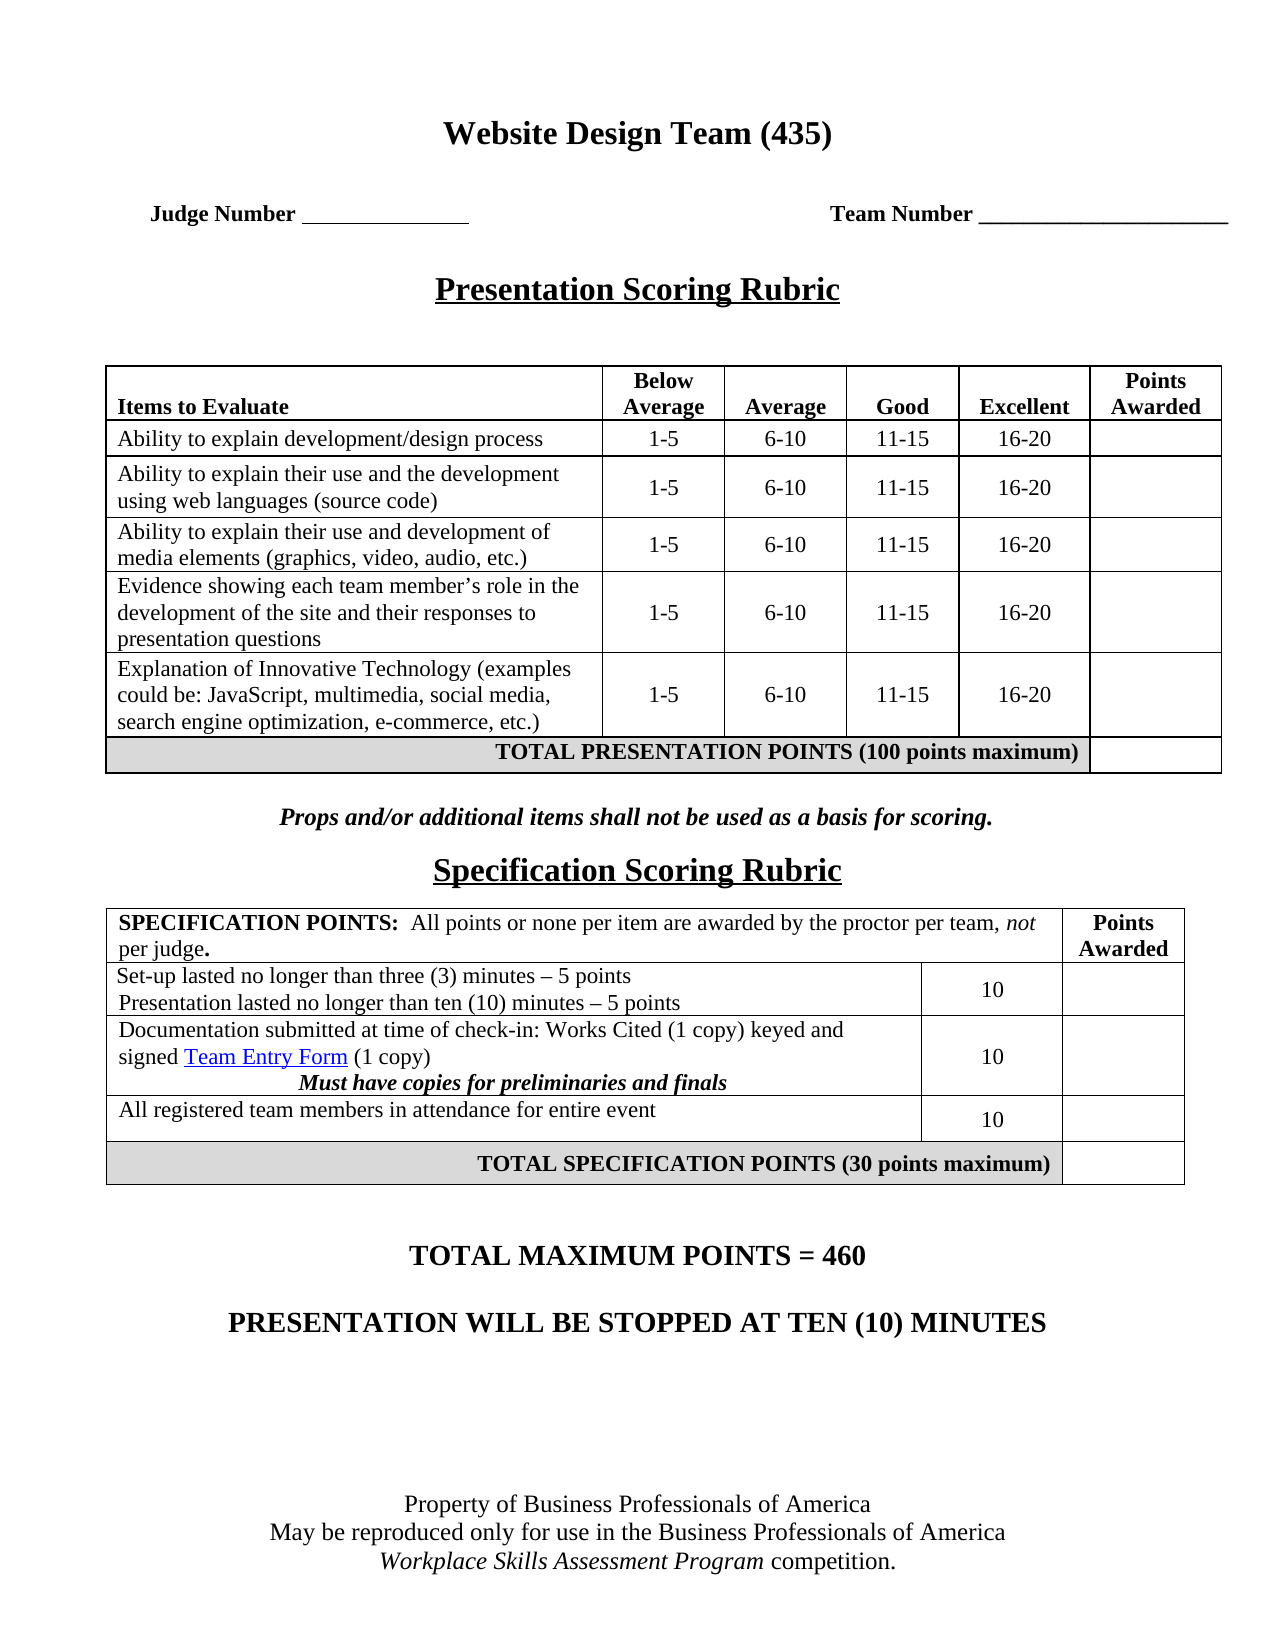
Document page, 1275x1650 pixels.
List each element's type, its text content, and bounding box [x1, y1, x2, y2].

table_cell TOTAL SPECIFICATION POINTS (30 points maximum) [107, 1142, 1062, 1184]
table_cell 16-20 [960, 572, 1089, 651]
table_header Points Awarded [1091, 367, 1221, 419]
table_cell 11-15 [847, 653, 958, 736]
table_cell [1091, 738, 1221, 772]
table_cell 11-15 [847, 572, 958, 651]
table_cell 6-10 [725, 421, 846, 455]
table_cell 10 [922, 963, 1062, 1015]
table_cell Explanation of Innovative Technology (examples could be: JavaScript, multimedia, social media, search engine optimization, e-commerce, etc.) [107, 653, 602, 736]
table_header Below Average [603, 367, 724, 419]
table_header Items to Evaluate [107, 367, 602, 419]
text TOTAL MAXIMUM POINTS = 460 [150, 1238, 1125, 1272]
table_cell Set-up lasted no longer than three (3) minutes – 5 points Presentation lasted no longer than ten (10) minutes – 5 points [107, 963, 921, 1015]
text Specification Scoring Rubric [150, 850, 1125, 889]
subtitle Judge Number Team Number [150, 200, 1125, 226]
table_cell 6-10 [725, 518, 846, 571]
table_header Excellent [960, 367, 1089, 419]
table_cell 1-5 [603, 572, 724, 651]
text Props and/or additional items shall not be used as a basis for scoring. [150, 802, 1125, 831]
table_cell [1091, 572, 1221, 651]
table_cell [1063, 963, 1184, 1015]
table_cell Ability to explain development/design process [107, 421, 602, 455]
table_cell Ability to explain their use and the development using web languages (source code) [107, 457, 602, 517]
table_cell [1091, 457, 1221, 517]
table_cell TOTAL PRESENTATION POINTS (100 points maximum) [107, 738, 1089, 772]
table_cell 16-20 [960, 653, 1089, 736]
table_cell 1-5 [603, 653, 724, 736]
table_header Points Awarded [1063, 909, 1184, 962]
table_cell 11-15 [847, 421, 958, 455]
table_cell 6-10 [725, 457, 846, 517]
table_cell 11-15 [847, 518, 958, 571]
table_cell [1091, 421, 1221, 455]
table_cell 6-10 [725, 572, 846, 651]
table_cell 1-5 [603, 518, 724, 571]
table_cell 16-20 [960, 457, 1089, 517]
table_cell 10 [922, 1016, 1062, 1095]
table_cell [1091, 518, 1221, 571]
table_cell 16-20 [960, 421, 1089, 455]
table_cell Evidence showing each team member’s role in the development of the site and their responses to presentation questions [107, 572, 602, 651]
text PRESENTATION WILL BE STOPPED AT TEN (10) MINUTES [150, 1305, 1125, 1339]
table_cell [1091, 653, 1221, 736]
table_cell 16-20 [960, 518, 1089, 571]
table_cell [1063, 1142, 1184, 1184]
text Presentation Scoring Rubric [150, 269, 1125, 308]
table_header Good [847, 367, 958, 419]
table_cell 1-5 [603, 421, 724, 455]
table_cell Ability to explain their use and development of media elements (graphics, video, audio, etc.) [107, 518, 602, 571]
table_header SPECIFICATION POINTS: All points or none per item are awarded by the proctor per team, not per judge. [107, 909, 1062, 962]
table_cell 6-10 [725, 653, 846, 736]
table_cell [1063, 1096, 1184, 1141]
table_cell 1-5 [603, 457, 724, 517]
table_header Average [725, 367, 846, 419]
table_cell All registered team members in attendance for entire event [107, 1096, 921, 1141]
table_cell [1063, 1016, 1184, 1095]
table_cell Documentation submitted at time of check-in: Works Cited (1 copy) keyed and signed (1 copy) Must have copies for preliminaries and finals [107, 1016, 921, 1095]
table_cell 10 [922, 1096, 1062, 1141]
table_cell 11-15 [847, 457, 958, 517]
